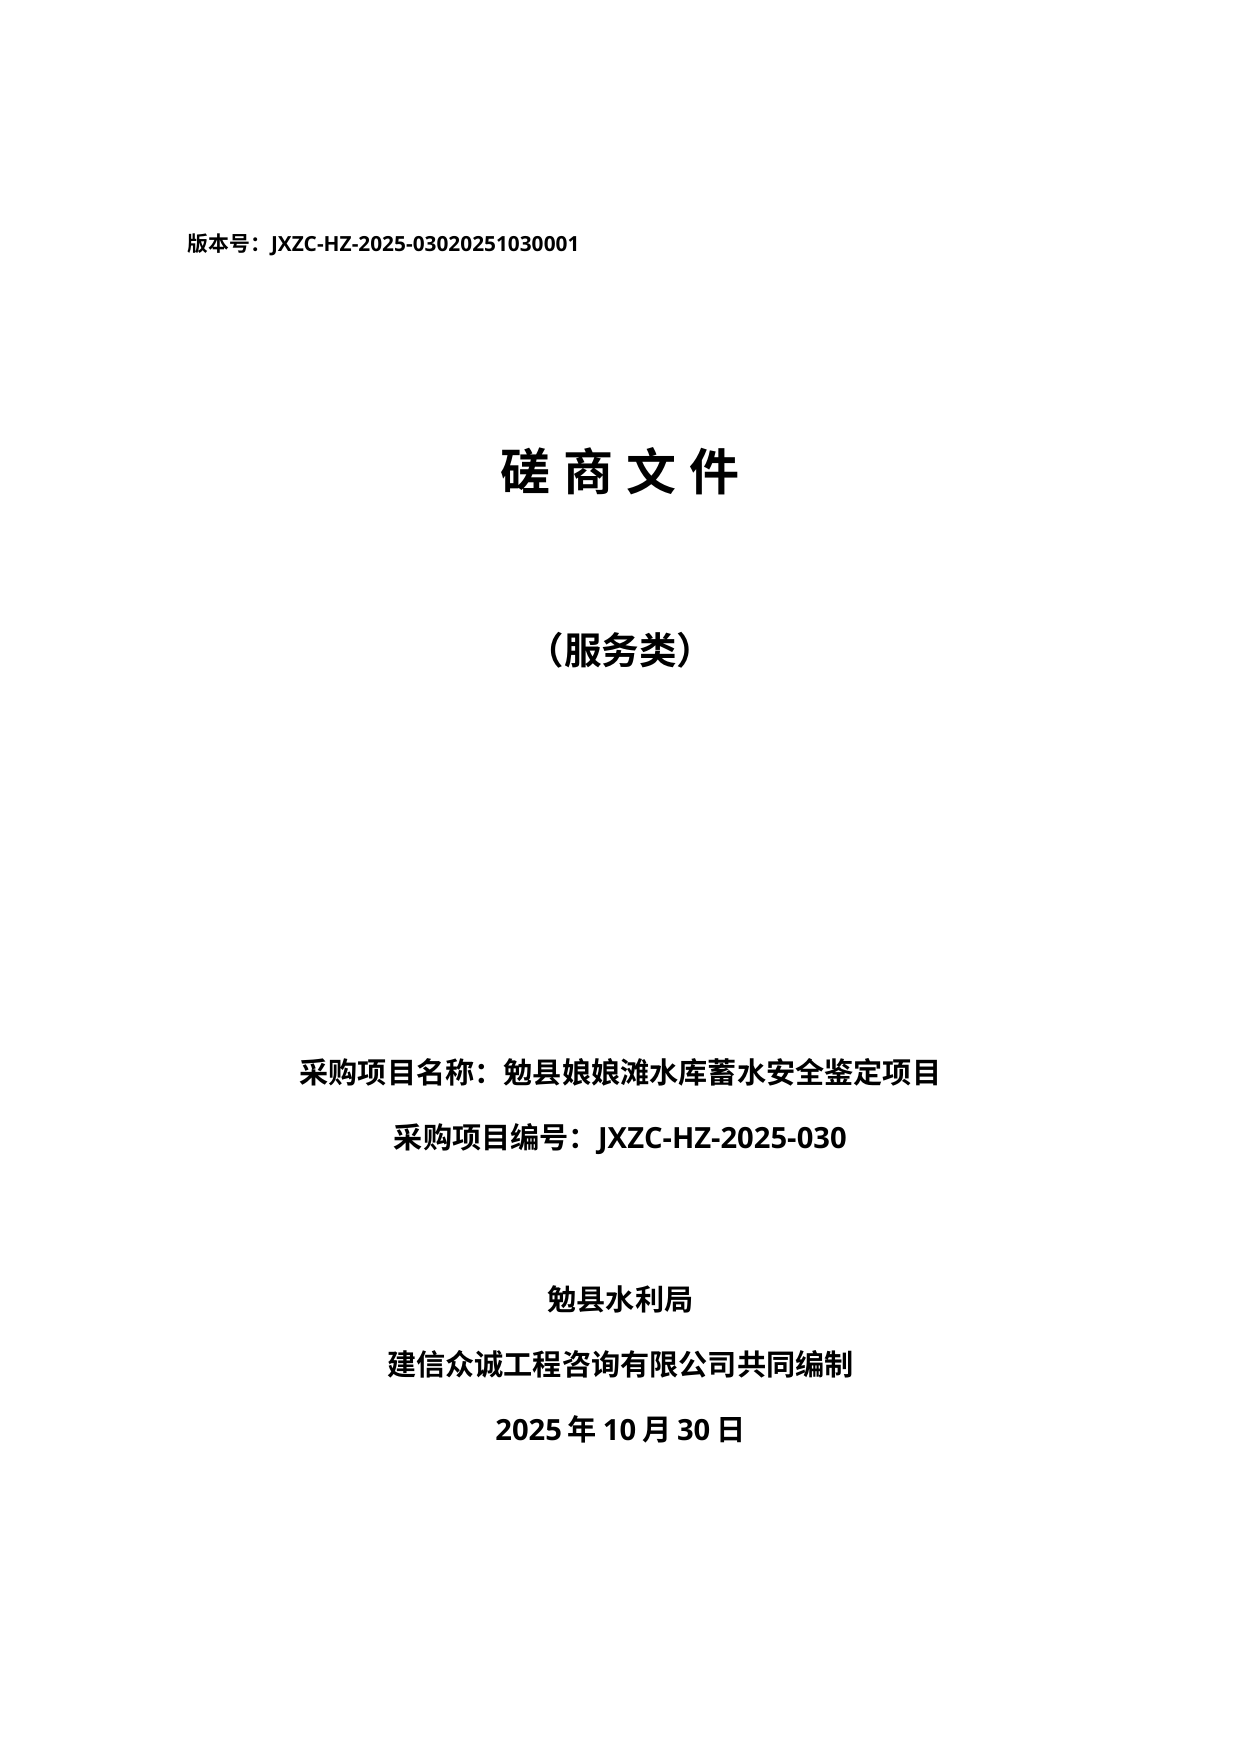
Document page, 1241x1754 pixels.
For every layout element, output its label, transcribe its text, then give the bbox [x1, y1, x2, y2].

text 采购项目编号：JXZC-HZ-2025-030 [187, 1104, 1053, 1267]
text 版本号：JXZC-HZ-2025-03020251030001 [187, 227, 1053, 422]
text 采购项目名称：勉县娘娘滩水库蓄水安全鉴定项目 [187, 1039, 1053, 1104]
text 勉县水利局 [187, 1267, 1053, 1332]
text （服务类） [187, 617, 1053, 1039]
text 磋 商 文 件 [187, 422, 1053, 617]
text 2025年10月30日 [187, 1397, 1053, 1462]
text 建信众诚工程咨询有限公司共同编制 [187, 1332, 1053, 1397]
